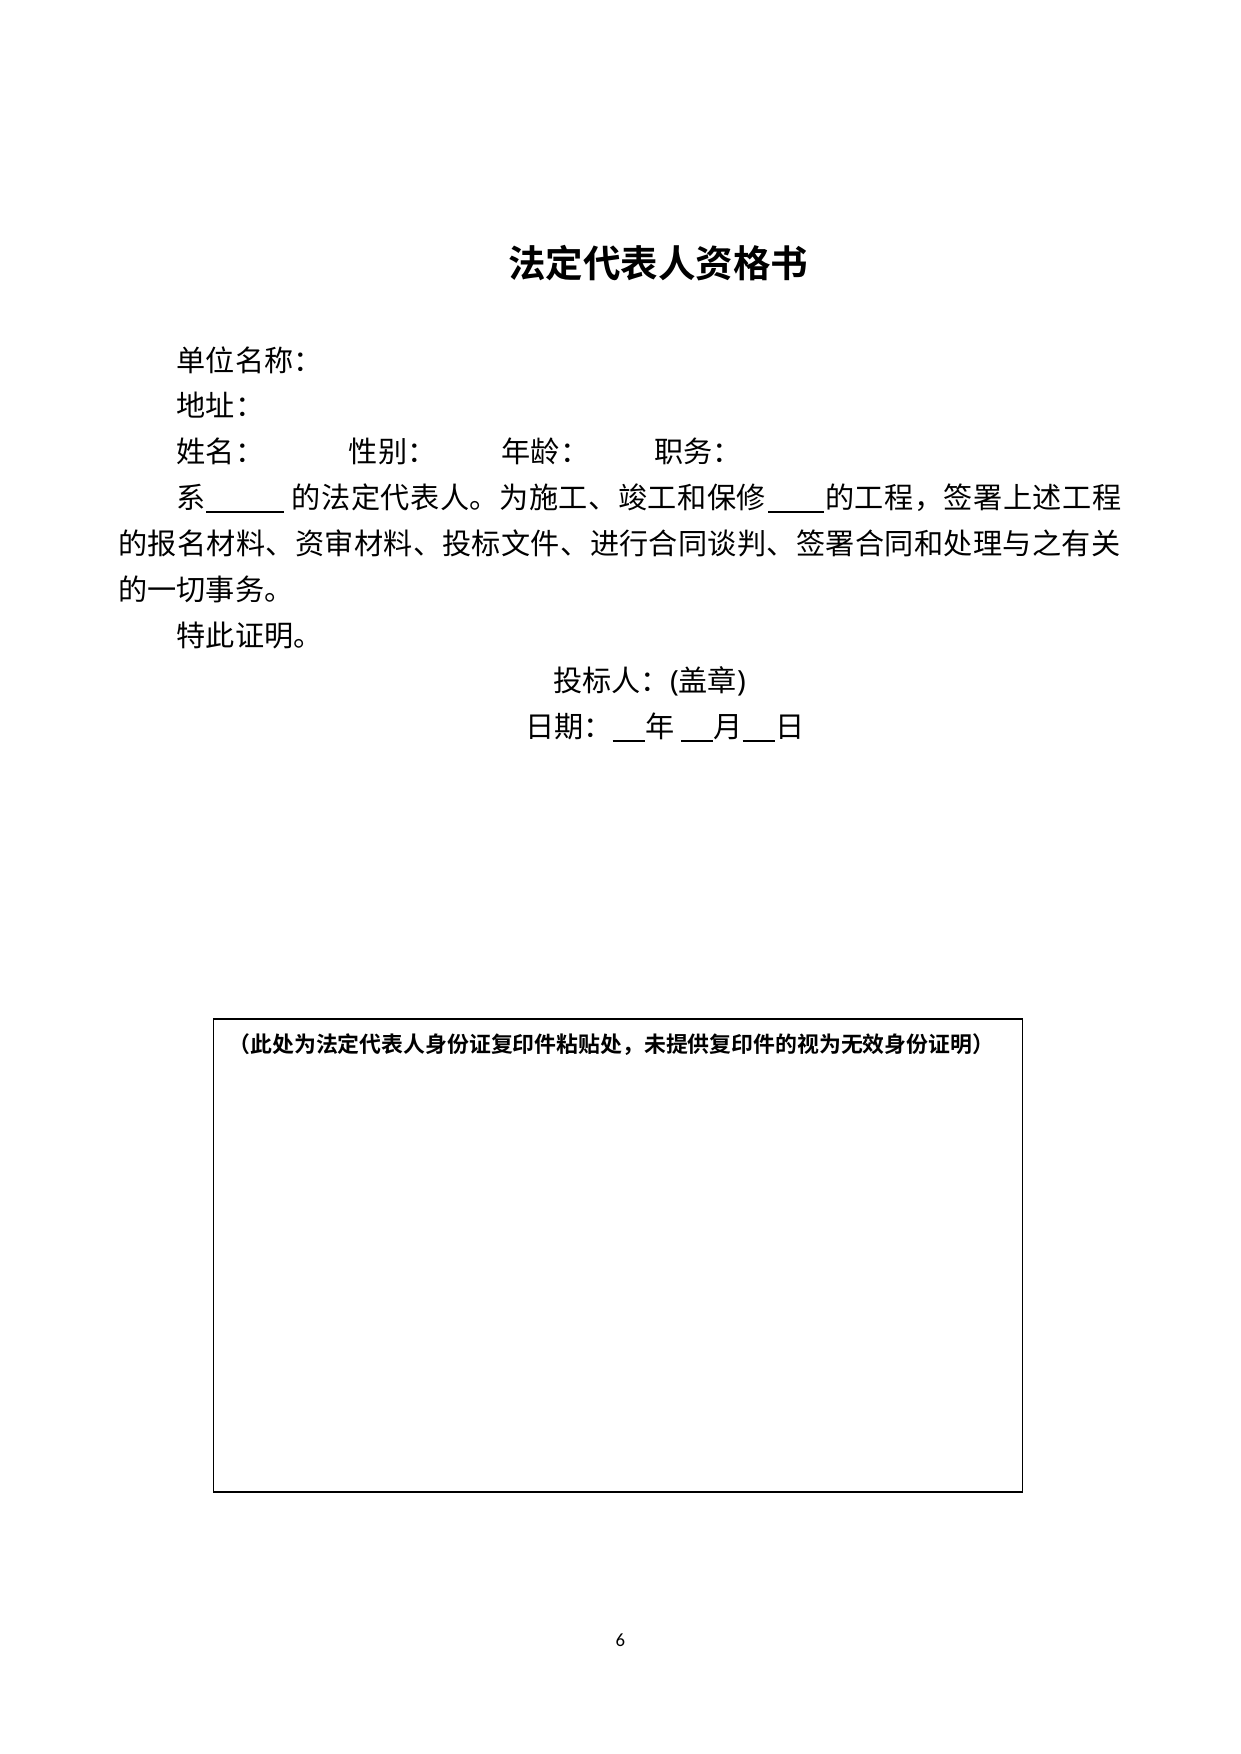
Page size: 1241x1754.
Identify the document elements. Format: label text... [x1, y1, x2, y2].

text 特此证明。 [118, 609, 1122, 655]
text 法定代表人资格书 [118, 229, 1122, 294]
text 姓名： 性别： 年龄： 职务： [118, 426, 1122, 472]
text 投标人：(盖章) [118, 655, 1122, 701]
text 地址： [118, 380, 1122, 426]
text 系 的法定代表人。为施工、竣工和保修 的工程，签署上述工程的报名材料、资审材料、投标文件、进行合同谈判、签署合同和处理与之有关的一切事务。 [118, 472, 1122, 609]
text 单位名称： [118, 334, 1122, 380]
text 日期： 年 月 日 [118, 701, 1122, 747]
